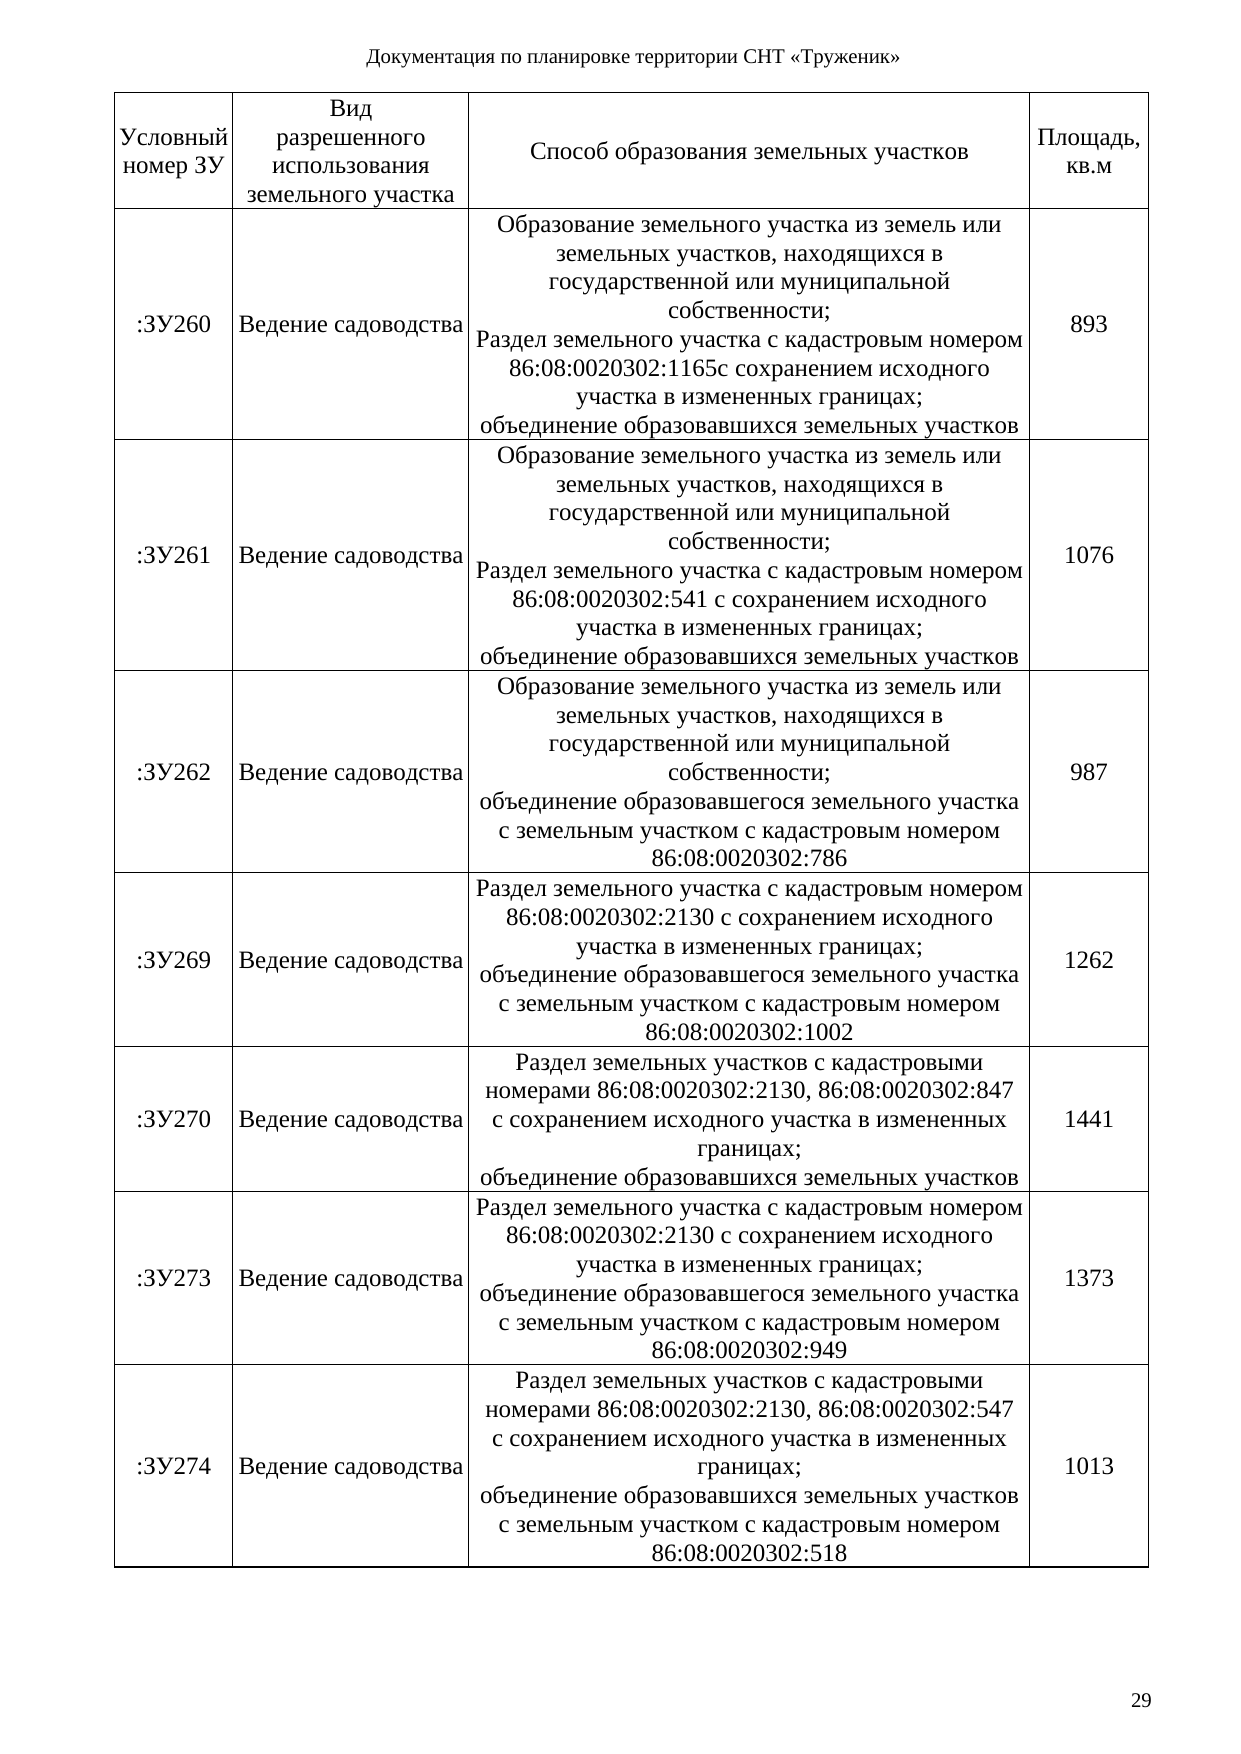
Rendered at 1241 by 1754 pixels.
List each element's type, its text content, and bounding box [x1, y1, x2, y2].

table_cell :ЗУ261 [115, 440, 232, 670]
table_cell Ведение садоводства [233, 1365, 468, 1566]
table_cell Ведение садоводства [233, 1047, 468, 1191]
table_cell Ведение садоводства [233, 440, 468, 670]
table_cell Ведение садоводства [233, 1192, 468, 1364]
table_cell 1441 [1030, 1047, 1148, 1191]
table_header Способ образования земельных участков [469, 93, 1029, 208]
table_cell Раздел земельных участков с кадастровыми номерами 86:08:0020302:2130, 86:08:0020302:847 с сохранением исходного участка в измененных границах; объединение образовавшихся земельных участков [469, 1047, 1029, 1191]
table_cell 893 [1030, 209, 1148, 439]
table_header Условный номер ЗУ [115, 93, 232, 208]
table_cell :ЗУ269 [115, 873, 232, 1046]
table_cell Раздел земельного участка с кадастровым номером 86:08:0020302:2130 с сохранением исходного участка в измененных границах; объединение образовавшегося земельного участка с земельным участком с кадастровым номером 86:08:0020302:949 [469, 1192, 1029, 1364]
table_cell 1076 [1030, 440, 1148, 670]
table_cell :ЗУ270 [115, 1047, 232, 1191]
table_header Площадь, кв.м [1030, 93, 1148, 208]
table_cell Образование земельного участка из земель или земельных участков, находящихся в государственной или муниципальной собственности; объединение образовавшегося земельного участка с земельным участком с кадастровым номером 86:08:0020302:786 [469, 671, 1029, 872]
table_cell Образование земельного участка из земель или земельных участков, находящихся в государственной или муниципальной собственности; Раздел земельного участка с кадастровым номером 86:08:0020302:1165с сохранением исходного участка в измененных границах; объединение образовавшихся земельных участков [469, 209, 1029, 439]
table_cell :ЗУ274 [115, 1365, 232, 1566]
table_cell :ЗУ262 [115, 671, 232, 872]
table_cell Раздел земельного участка с кадастровым номером 86:08:0020302:2130 с сохранением исходного участка в измененных границах; объединение образовавшегося земельного участка с земельным участком с кадастровым номером 86:08:0020302:1002 [469, 873, 1029, 1046]
table_cell 1262 [1030, 873, 1148, 1046]
table_cell Ведение садоводства [233, 209, 468, 439]
table_cell 1013 [1030, 1365, 1148, 1566]
table_cell Ведение садоводства [233, 671, 468, 872]
table_cell Ведение садоводства [233, 873, 468, 1046]
table_cell :ЗУ260 [115, 209, 232, 439]
table_cell :ЗУ273 [115, 1192, 232, 1364]
table_header Вид разрешенного использования земельного участка [233, 93, 468, 208]
table_cell Раздел земельных участков с кадастровыми номерами 86:08:0020302:2130, 86:08:0020302:547 с сохранением исходного участка в измененных границах; объединение образовавшихся земельных участков с земельным участком с кадастровым номером 86:08:0020302:518 [469, 1365, 1029, 1566]
table_cell 987 [1030, 671, 1148, 872]
table_cell 1373 [1030, 1192, 1148, 1364]
